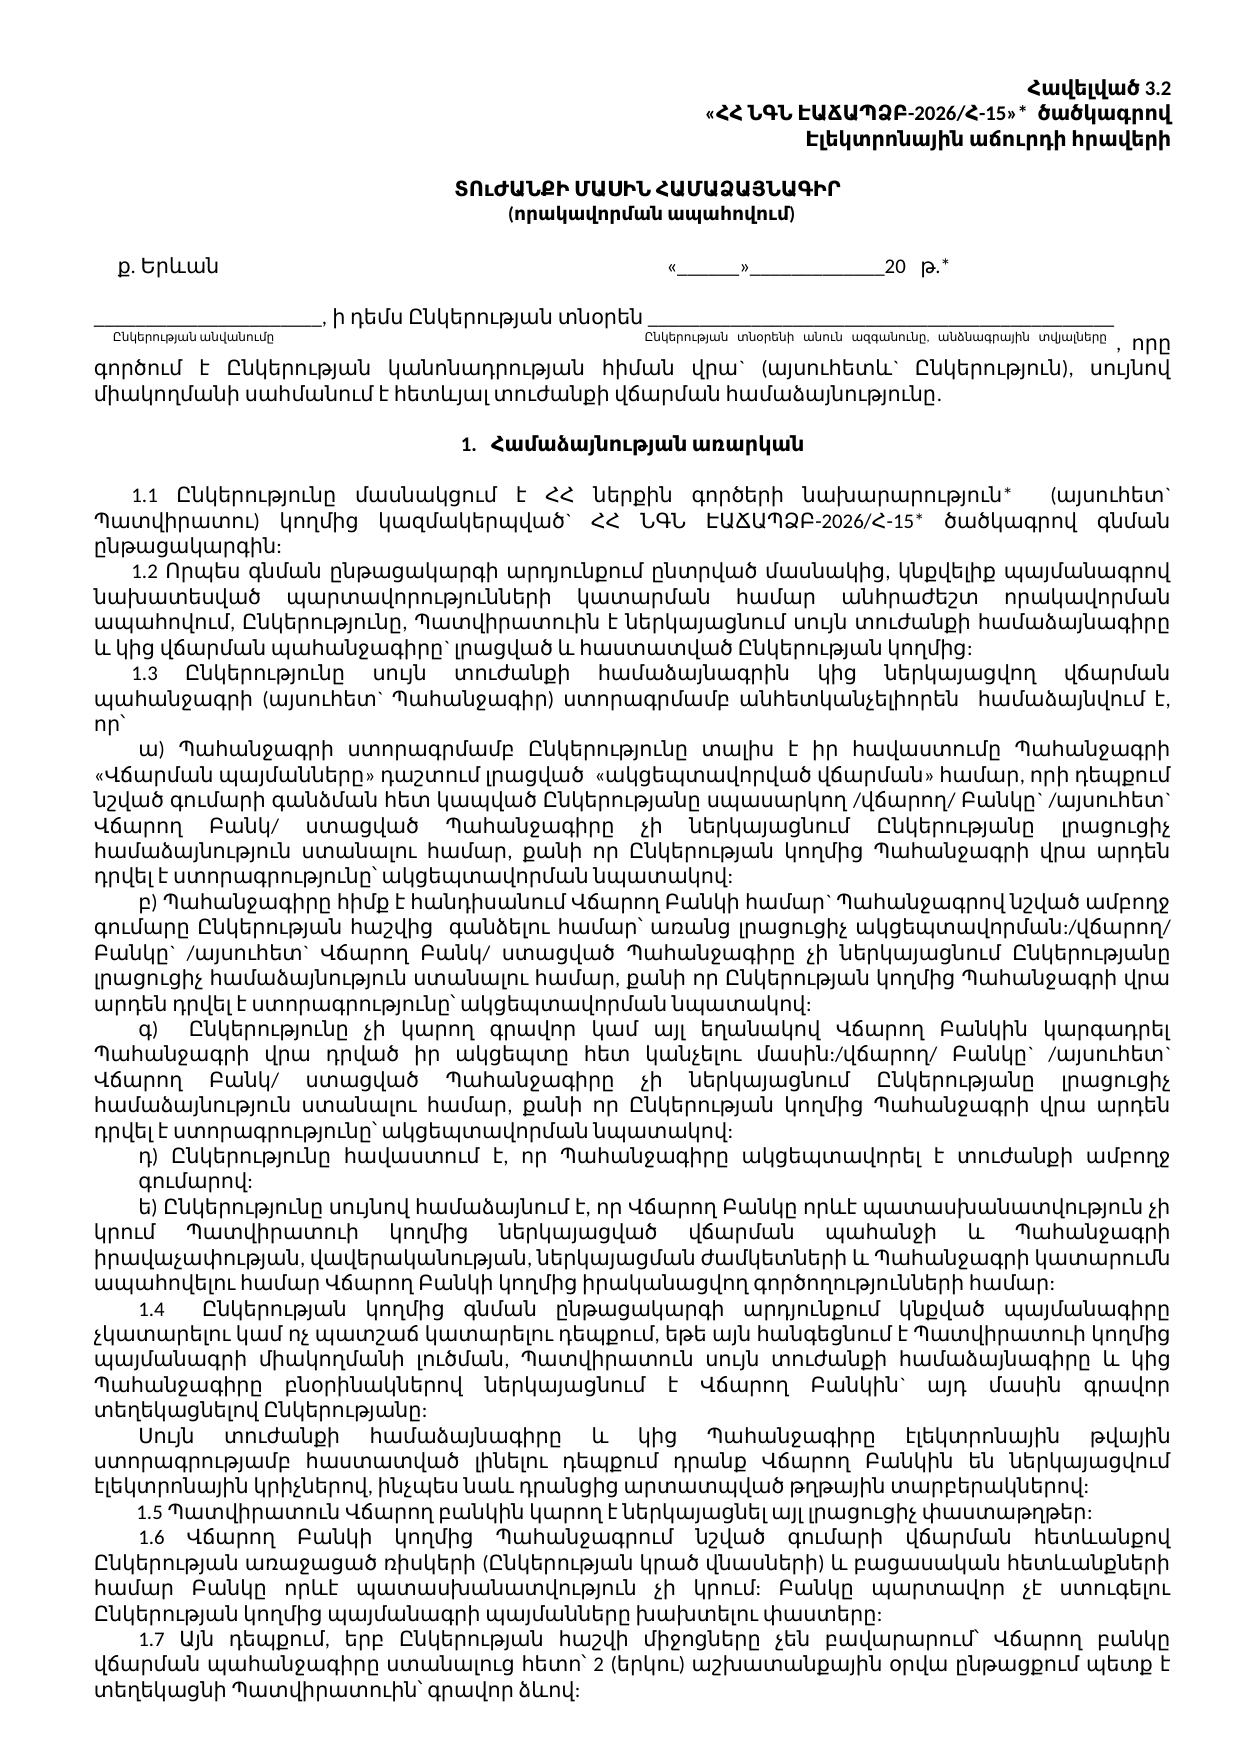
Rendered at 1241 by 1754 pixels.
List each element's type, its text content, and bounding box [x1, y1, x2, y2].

text բ) Պահանջագիրը հիմք է հանդիսանում Վճարող Բանկի համար` Պահանջագրով նշված ամբողջ գումարը Ընկերության հաշվից գանձելու համար՝ առանց լրացուցիչ ակցեպտավորման:/վճարող/ Բանկը` /այսուհետ` Վճարող Բանկ/ ստացված Պահանջագիրը չի ներկայացնում Ընկերությանը լրացուցիչ համաձայնություն ստանալու համար, քանի որ Ընկերության կողմից Պահանջագրի վրա արդեն դրվել է ստորագրությունը՝ ակցեպտավորման նպատակով: [94, 889, 1171, 1016]
text 1.6 Վճարող Բանկի կողմից Պահանջագրում նշված գումարի վճարման հետևանքով Ընկերության առաջացած ռիսկերի (Ընկերության կրած վնասների) և բացասական հետևանքների համար Բանկը որևէ պատասխանատվություն չի կրում: Բանկը պարտավոր չէ ստուգելու Ընկերության կողմից պայմանագրի պայմանները խախտելու փաստերը: [94, 1524, 1171, 1626]
text ՏՈւԺԱՆՔԻ ՄԱՍԻՆ ՀԱՄԱՁԱՅՆԱԳԻՐ [94, 177, 1171, 202]
text Հավելված 3.2 [94, 75, 1171, 100]
text 1.7 Այն դեպքում, երբ Ընկերության հաշվի միջոցները չեն բավարարում՝ Վճարող բանկը վճարման պահանջագիրը ստանալուց հետո՝ 2 (երկու) աշխատանքային օրվա ընթացքում պետք է տեղեկացնի Պատվիրատուին՝ գրավոր ձևով: [94, 1626, 1171, 1702]
text 1.5 Պատվիրատուն Վճարող բանկին կարող է ներկայացնել այլ լրացուցիչ փաստաթղթեր: [94, 1499, 1171, 1524]
text Սույն տուժանքի համաձայնագիրը և կից Պահանջագիրը էլեկտրոնային թվային ստորագրությամբ հաստատված լինելու դեպքում դրանք Վճարող Բանկին են ներկայացվում էլեկտրոնային կրիչներով, ինչպես նաև դրանցից արտատպված թղթային տարբերակներով: [94, 1423, 1171, 1499]
text 1.1 Ընկերությունը մասնակցում է ՀՀ ներքին գործերի նախարարություն* (այսուհետ` Պատվիրատու) կողմից կազմակերպված` ՀՀ ՆԳՆ ԷԱՃԱՊՁԲ-2026/Հ-15* ծածկագրով գնման ընթացակարգին: [94, 482, 1171, 559]
text ե) Ընկերությունը սույնով համաձայնում է, որ Վճարող Բանկը որևէ պատասխանատվություն չի կրում Պատվիրատուի կողմից ներկայացված վճարման պահանջի և Պահանջագրի իրավաչափության, վավերականության, ներկայացման ժամկետների և Պահանջագրի կատարումն ապահովելու համար Վճարող Բանկի կողմից իրականացվող գործողությունների համար: [94, 1194, 1171, 1296]
text դ) Ընկերությունը հավաստում է, որ Պահանջագիրը ակցեպտավորել է տուժանքի ամբողջ գումարով: [138, 1143, 1171, 1194]
text Էլեկտրոնային աճուրդի հրավերի [94, 126, 1171, 151]
text Ընկերության անվանումը Ընկերության տնօրենի անուն ազգանունը, անձնագրային տվյալները , որը գործում է Ընկերության կանոնադրության հիման վրա` (այսուհետև` Ընկերություն), սույնով միակողմանի սահմանում է հետևյալ տուժանքի վճարման համաձայնությունը. [94, 330, 1171, 406]
text 1.4 Ընկերության կողմից գնման ընթացակարգի արդյունքում կնքված պայմանագիրը չկատարելու կամ ոչ պատշաճ կատարելու դեպքում, եթե այն հանգեցնում է Պատվիրատուի կողմից պայմանագրի միակողմանի լուծման, Պատվիրատուն սույն տուժանքի համաձայնագիրը և կից Պահանջագիրը բնօրինակներով ներկայացնում է Վճարող Բանկին` այդ մասին գրավոր տեղեկացնելով Ընկերությանը: [94, 1296, 1171, 1423]
text 1.2 Որպես գնման ընթացակարգի արդյունքում ընտրված մասնակից, կնքվելիք պայմանագրով նախատեսված պարտավորությունների կատարման համար անհրաժեշտ որակավորման ապահովում, Ընկերությունը, Պատվիրատուին է ներկայացնում սույն տուժանքի համաձայնագիրը և կից վճարման պահանջագիրը` լրացված և հաստատված Ընկերության կողմից: [94, 559, 1171, 660]
text ա) Պահանջագրի ստորագրմամբ Ընկերությունը տալիս է իր հավաստումը Պահանջագրի «Վճարման պայմանները» դաշտում լրացված «ակցեպտավորված վճարման» համար, որի դեպքում նշված գումարի գանձման հետ կապված Ընկերությանը սպասարկող /վճարող/ Բանկը` /այսուհետ` Վճարող Բանկ/ ստացված Պահանջագիրը չի ներկայացնում Ընկերությանը լրացուցիչ համաձայնություն ստանալու համար, քանի որ Ընկերության կողմից Պահանջագրի վրա արդեն դրվել է ստորագրությունը՝ ակցեպտավորման նպատակով: [94, 737, 1171, 889]
text 1. Համաձայնության առարկան [94, 432, 1171, 457]
text գ) Ընկերությունը չի կարող գրավոր կամ այլ եղանակով Վճարող Բանկին կարգադրել Պահանջագրի վրա դրված իր ակցեպտը հետ կանչելու մասին:/վճարող/ Բանկը` /այսուհետ` Վճարող Բանկ/ ստացված Պահանջագիրը չի ներկայացնում Ընկերությանը լրացուցիչ համաձայնություն ստանալու համար, քանի որ Ընկերության կողմից Պահանջագրի վրա արդեն դրվել է ստորագրությունը՝ ակցեպտավորման նպատակով: [94, 1016, 1171, 1143]
text «ՀՀ ՆԳՆ ԷԱՃԱՊՁԲ-2026/Հ-15»* ծածկագրով [94, 100, 1171, 126]
text ք. Երևան «______»_____________20 թ.* [94, 254, 1171, 279]
text ______________________, ի դեմս Ընկերության տնօրեն _____________________________________________ [94, 304, 1171, 330]
text (որակավորման ապահովում) [94, 202, 1171, 225]
text 1.3 Ընկերությունը սույն տուժանքի համաձայնագրին կից ներկայացվող վճարման պահանջագրի (այսուհետ` Պահանջագիր) ստորագրմամբ անհետկանչելիորեն համաձայնվում է, որ՝ [94, 660, 1171, 737]
